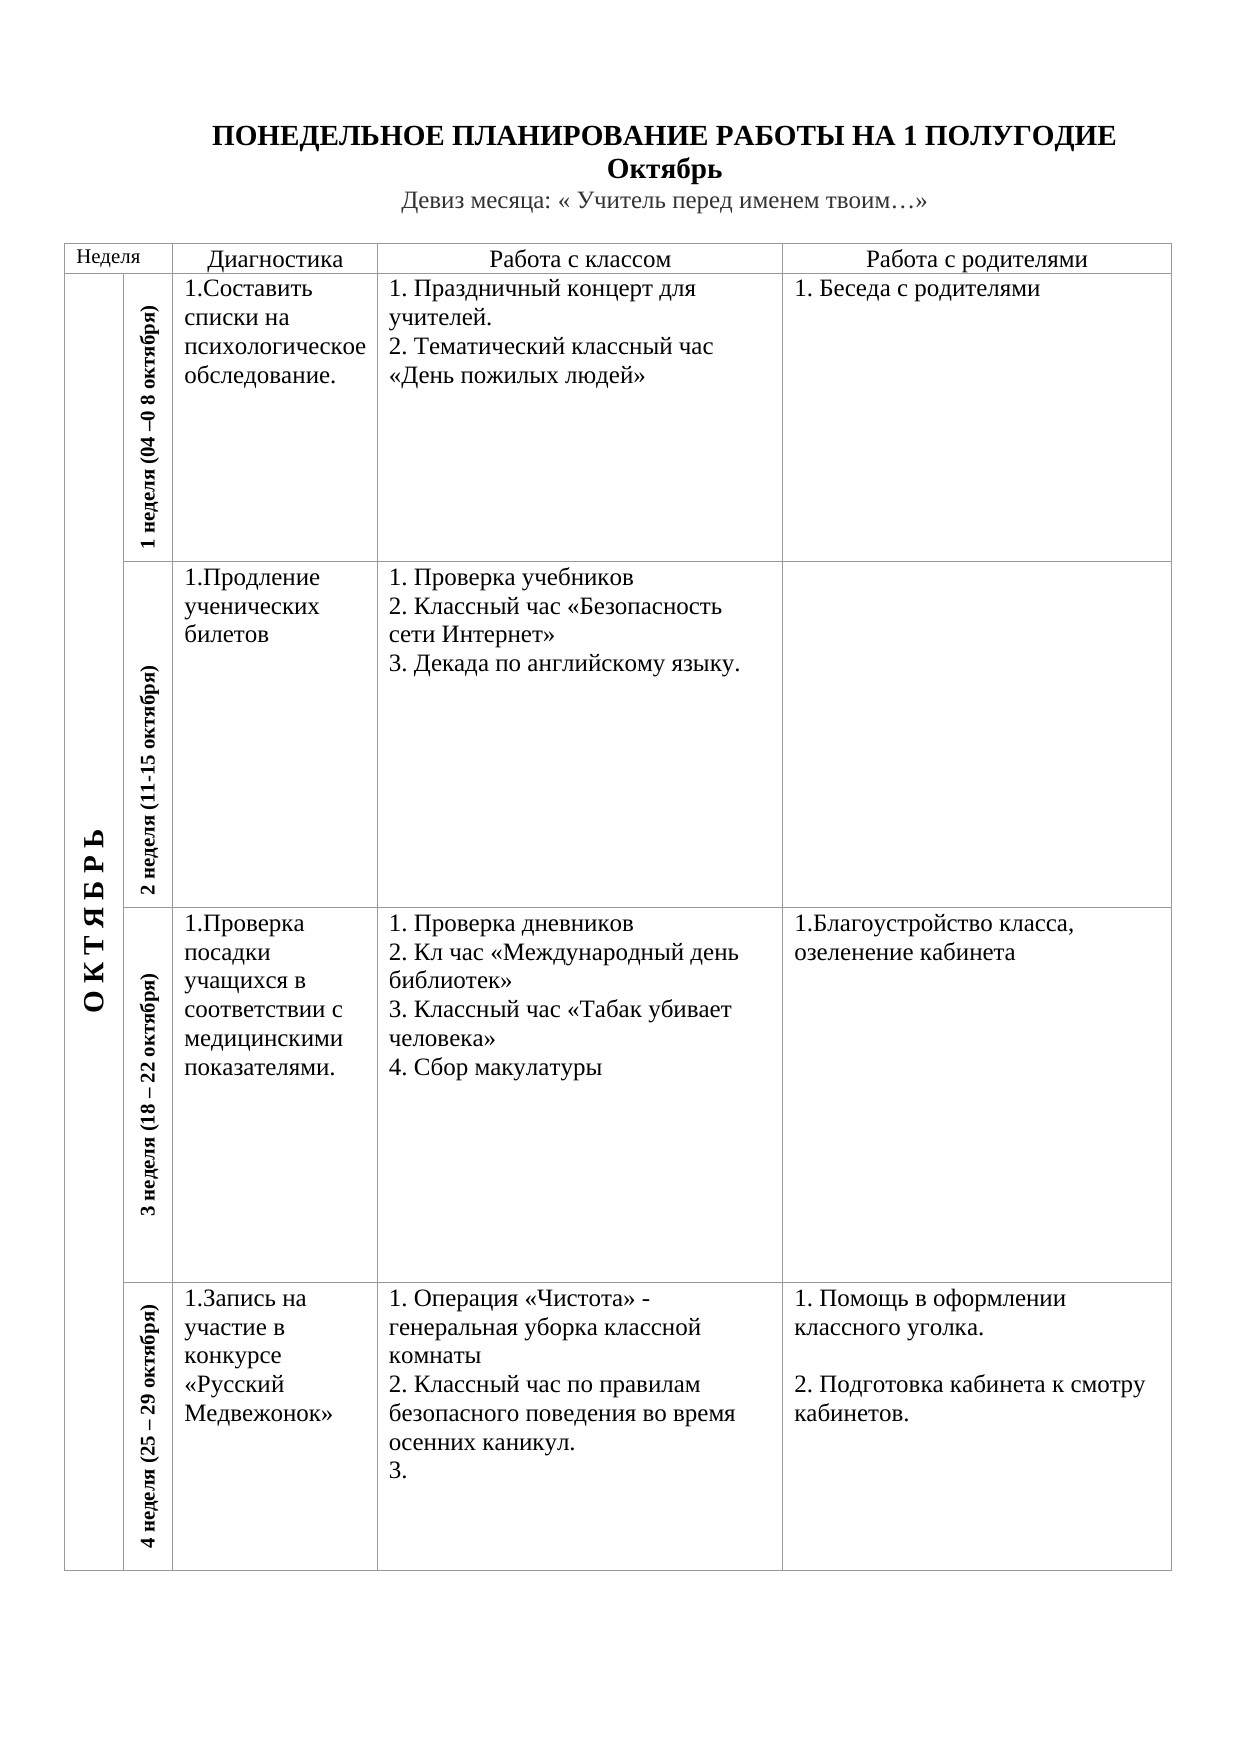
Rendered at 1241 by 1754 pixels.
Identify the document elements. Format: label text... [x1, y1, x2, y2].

table_header Работа с родителями [783, 244, 1171, 272]
table_cell 2 неделя (11-15 октября) [124, 562, 172, 907]
table_header Неделя [65, 244, 172, 272]
table_header Работа с классом [378, 244, 782, 272]
table_cell 1.Благоустройство класса, озеленение кабинета [783, 908, 1171, 1282]
table_cell 4 неделя (25 – 29 октября) [124, 1283, 172, 1570]
table_cell 1. Операция «Чистота» -генеральная уборка классной комнаты 2. Классный час по правилам безопасного поведения во время осенних каникул. 3. [378, 1283, 782, 1570]
table_header Диагностика [173, 244, 377, 272]
table_cell 1. Помощь в оформлении классного уголка. 2. Подготовка кабинета к смотру кабинетов. [783, 1283, 1171, 1570]
table_cell 1 неделя (04 –0 8 октября) [124, 274, 172, 561]
table_cell 1.Составить списки на психологическое обследование. [173, 274, 377, 561]
table_cell 3 неделя (18 – 22 октября) [124, 908, 172, 1282]
table_cell 1. Проверка учебников 2. Классный час «Безопасность сети Интернет» 3. Декада по английскому языку. [378, 562, 782, 907]
text Девиз месяца: « Учитель перед именем твоим…» [177, 185, 1152, 214]
table_cell О К Т Я Б Р Ь [65, 274, 123, 1570]
table_cell 1. Беседа с родителями [783, 274, 1171, 561]
table_cell 1.Проверка посадки учащихся в соответствии с медицинскими показателями. [173, 908, 377, 1282]
table_cell [783, 562, 1171, 907]
table_cell 1. Проверка дневников 2. Кл час «Международный день библиотек» 3. Классный час «Табак убивает человека» 4. Сбор макулатуры [378, 908, 782, 1282]
table_cell 1.Продление ученических билетов [173, 562, 377, 907]
text ПОНЕДЕЛЬНОЕ ПЛАНИРОВАНИЕ РАБОТЫ НА 1 ПОЛУГОДИЕ [177, 118, 1152, 152]
text Октябрь [177, 152, 1152, 185]
table_cell 1. Праздничный концерт для учителей. 2. Тематический классный час «День пожилых людей» [378, 274, 782, 561]
table_cell 1.Запись на участие в конкурсе «Русский Медвежонок» [173, 1283, 377, 1570]
